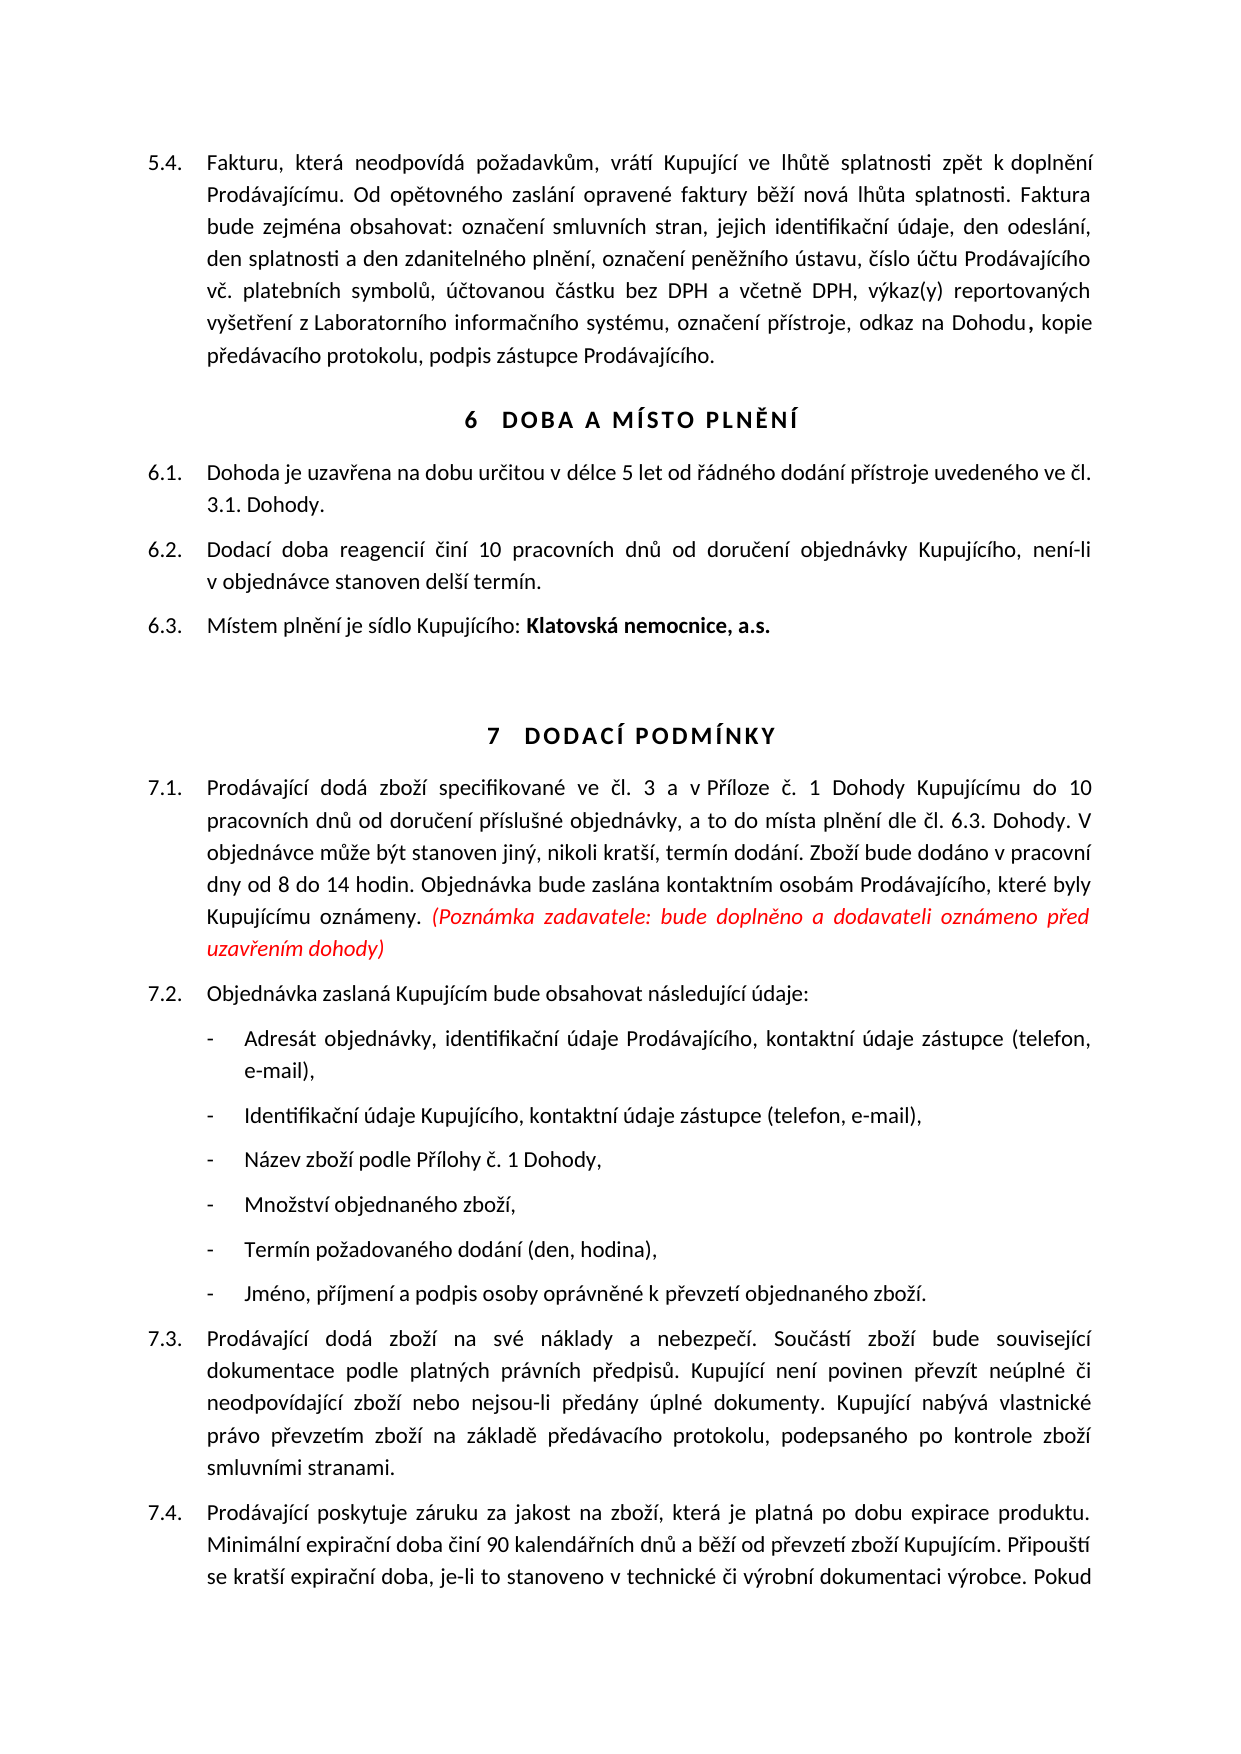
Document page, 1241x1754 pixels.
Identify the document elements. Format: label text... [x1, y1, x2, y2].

subtitle DODACÍ PODMÍNKY [169, 720, 1093, 750]
list Jméno, příjmení a podpis osoby oprávněné k převzetí objednaného zboží. [207, 1279, 1093, 1307]
list Název zboží podle Přílohy č. 1 Dohody, [207, 1145, 1093, 1173]
list Termín požadovaného dodání (den, hodina), [207, 1235, 1093, 1263]
list Místem plnění je sídlo Kupujícího: Klatovská nemocnice, a.s. [148, 612, 1093, 640]
list Fakturu, která neodpovídá požadavkům, vrátí Kupující ve lhůtě splatnosti zpět k doplnění Prodávajícímu. Od opětovného zaslání opravené faktury běží nová lhůta splatnosti. Faktura bude zejména obsahovat: označení smluvních stran, jejich identifikační údaje, den odeslání, den splatnosti a den zdanitelného plnění, označení peněžního ústavu, číslo účtu Prodávajícího vč. platebních symbolů, účtovanou částku bez DPH a včetně DPH, výkaz(y) reportovaných vyšetření z Laboratorního informačního systému, označení přístroje, odkaz na Dohodu, kopie předávacího protokolu, podpis zástupce Prodávajícího. [148, 148, 1093, 369]
list Prodávající dodá zboží specifikované ve čl. 3 a v Příloze č. 1 Dohody Kupujícímu do 10 pracovních dnů od doručení příslušné objednávky, a to do místa plnění dle čl. 6.3. Dohody. V objednávce může být stanoven jiný, nikoli kratší, termín dodání. Zboží bude dodáno v pracovní dny od 8 do 14 hodin. Objednávka bude zaslána kontaktním osobám Prodávajícího, které byly Kupujícímu oznámeny. (Poznámka zadavatele: bude doplněno a dodavateli oznámeno před uzavřením dohody) [148, 773, 1093, 962]
list Množství objednaného zboží, [207, 1190, 1093, 1218]
list Prodávající dodá zboží na své náklady a nebezpečí. Součástí zboží bude související dokumentace podle platných právních předpisů. Kupující není povinen převzít neúplné či neodpovídající zboží nebo nejsou-li předány úplné dokumenty. Kupující nabývá vlastnické právo převzetím zboží na základě předávacího protokolu, podepsaného po kontrole zboží smluvními stranami. [148, 1324, 1093, 1481]
list Identifikační údaje Kupujícího, kontaktní údaje zástupce (telefon, e-mail), [207, 1101, 1093, 1129]
list Adresát objednávky, identifikační údaje Prodávajícího, kontaktní údaje zástupce (telefon, e-mail), [207, 1024, 1093, 1084]
list Dodací doba reagencií činí 10 pracovních dnů od doručení objednávky Kupujícího, není-li v objednávce stanoven delší termín. [148, 535, 1093, 595]
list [148, 1498, 1093, 1590]
list Objednávka zaslaná Kupujícím bude obsahovat následující údaje: [148, 979, 1093, 1007]
list Dohoda je uzavřena na dobu určitou v délce 5 let od řádného dodání přístroje uvedeného ve čl. 3.1. Dohody. [148, 458, 1093, 518]
subtitle DOBA A MÍSTO PLNĚNÍ [169, 404, 1093, 435]
